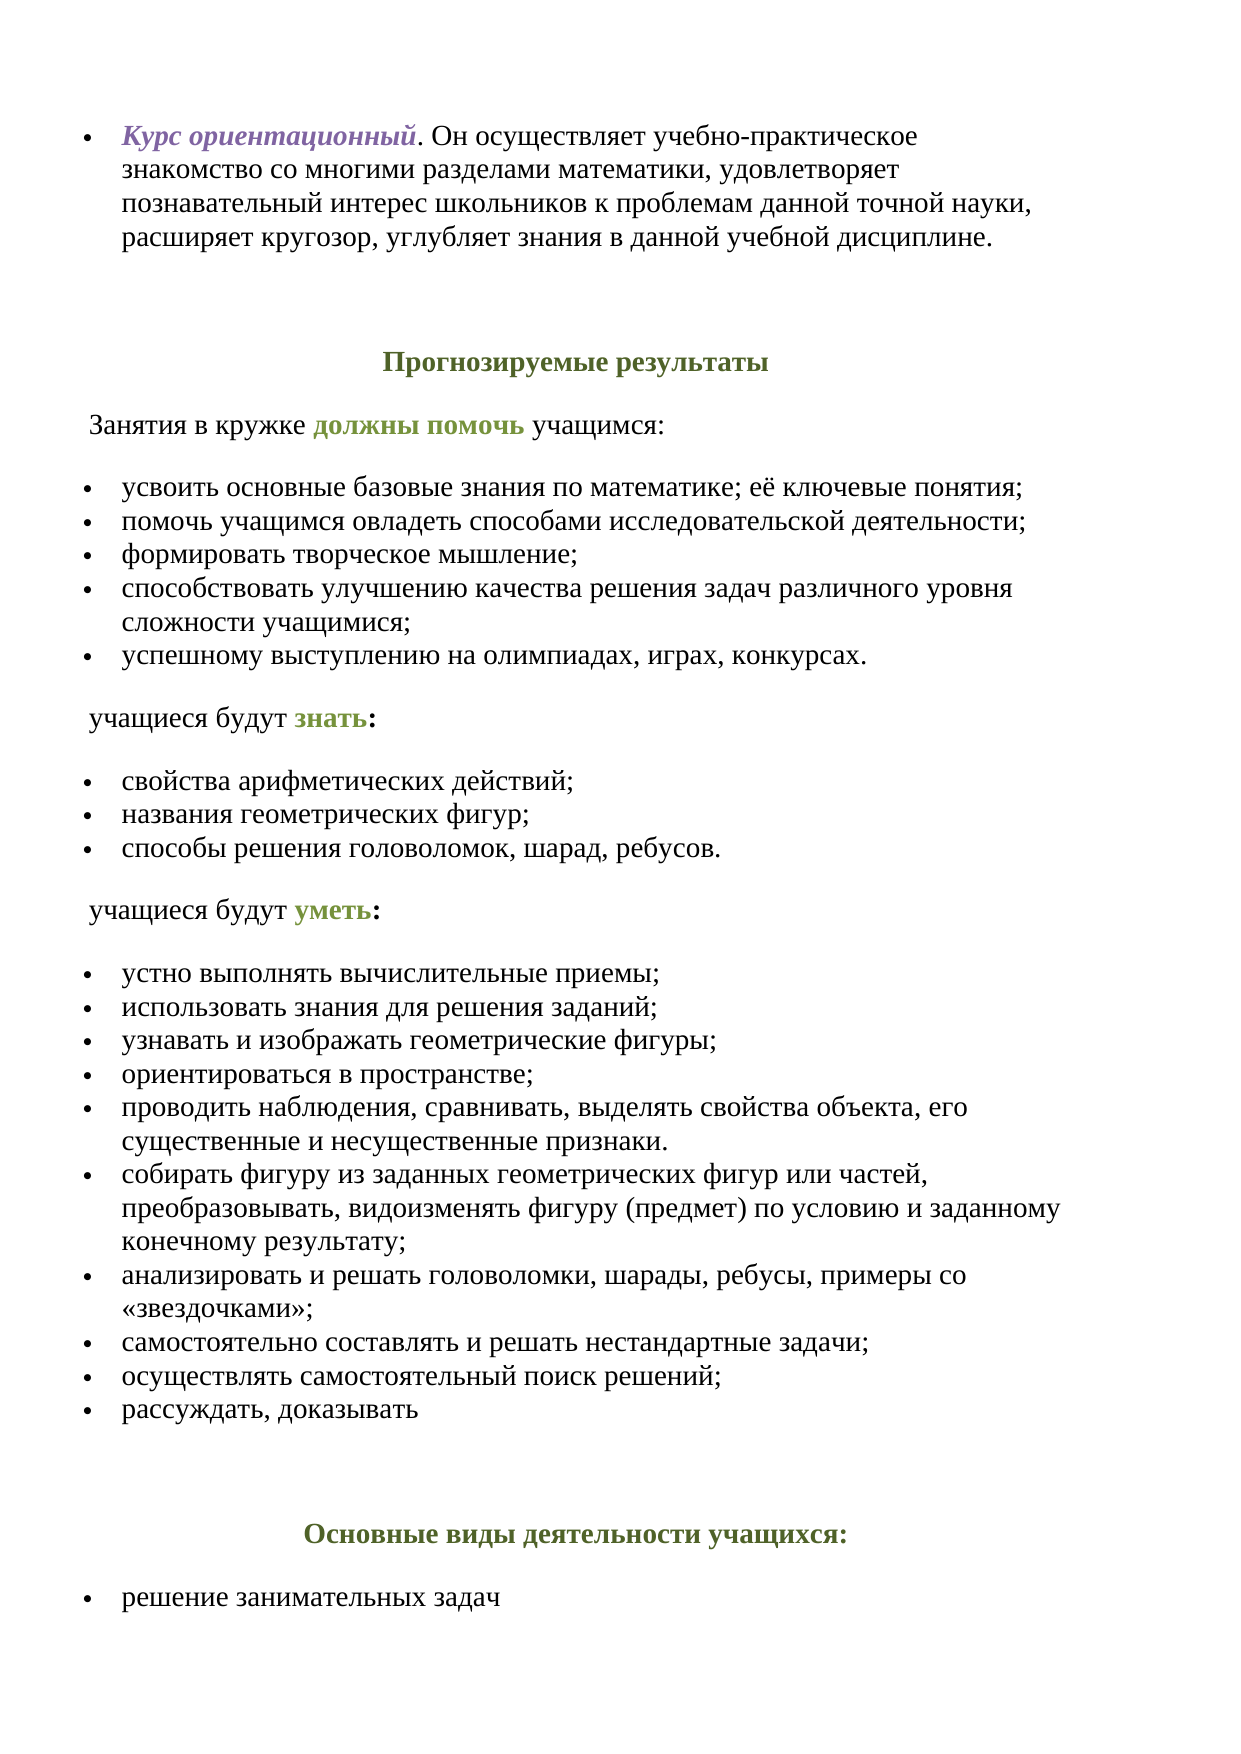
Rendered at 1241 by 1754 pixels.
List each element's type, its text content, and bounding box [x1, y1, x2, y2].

list самостоятельно составлять и решать нестандартные задачи; [84, 1324, 1063, 1358]
text учащиеся будут уметь: [88, 892, 1063, 926]
list устно выполнять вычислительные приемы; [84, 955, 1063, 989]
list узнавать и изображать геометрические фигуры; [84, 1022, 1063, 1056]
list собирать фигуру из заданных геометрических фигур или частей, преобразовывать, видоизменять фигуру (предмет) по условию и заданному конечному результату; [84, 1156, 1063, 1257]
list успешному выступлению на олимпиадах, играх, конкурсах. [84, 637, 1063, 671]
list использовать знания для решения заданий; [84, 989, 1063, 1022]
list решение занимательных задач [84, 1579, 1063, 1613]
list способствовать улучшению качества решения задач различного уровня сложности учащимися; [84, 570, 1063, 637]
list названия геометрических фигур; [84, 796, 1063, 830]
list Курс ориентационный. Он осуществляет учебно-практическое знакомство со многими разделами математики, удовлетворяет познавательный интерес школьников к проблемам данной точной науки, расширяет кругозор, углубляет знания в данной учебной дисциплине. [84, 118, 1063, 252]
list проводить наблюдения, сравнивать, выделять свойства объекта, его существенные и несущественные признаки. [84, 1089, 1063, 1156]
list рассуждать, доказывать [84, 1391, 1063, 1425]
list помочь учащимся овладеть способами исследовательской деятельности; [84, 503, 1063, 537]
list формировать творческое мышление; [84, 537, 1063, 570]
text учащиеся будут знать: [88, 700, 1063, 733]
list ориентироваться в пространстве; [84, 1056, 1063, 1089]
list усвоить основные базовые знания по математике; её ключевые понятия; [84, 469, 1063, 503]
text Основные виды деятельности учащихся: [88, 1517, 1063, 1550]
text Прогнозируемые результаты [88, 344, 1063, 378]
list свойства арифметических действий; [84, 763, 1063, 796]
text Занятия в кружке должны помочь учащимся: [88, 407, 1063, 440]
list анализировать и решать головоломки, шарады, ребусы, примеры со «звездочками»; [84, 1257, 1063, 1324]
list осуществлять самостоятельный поиск решений; [84, 1358, 1063, 1391]
list способы решения головоломок, шарад, ребусов. [84, 830, 1063, 863]
